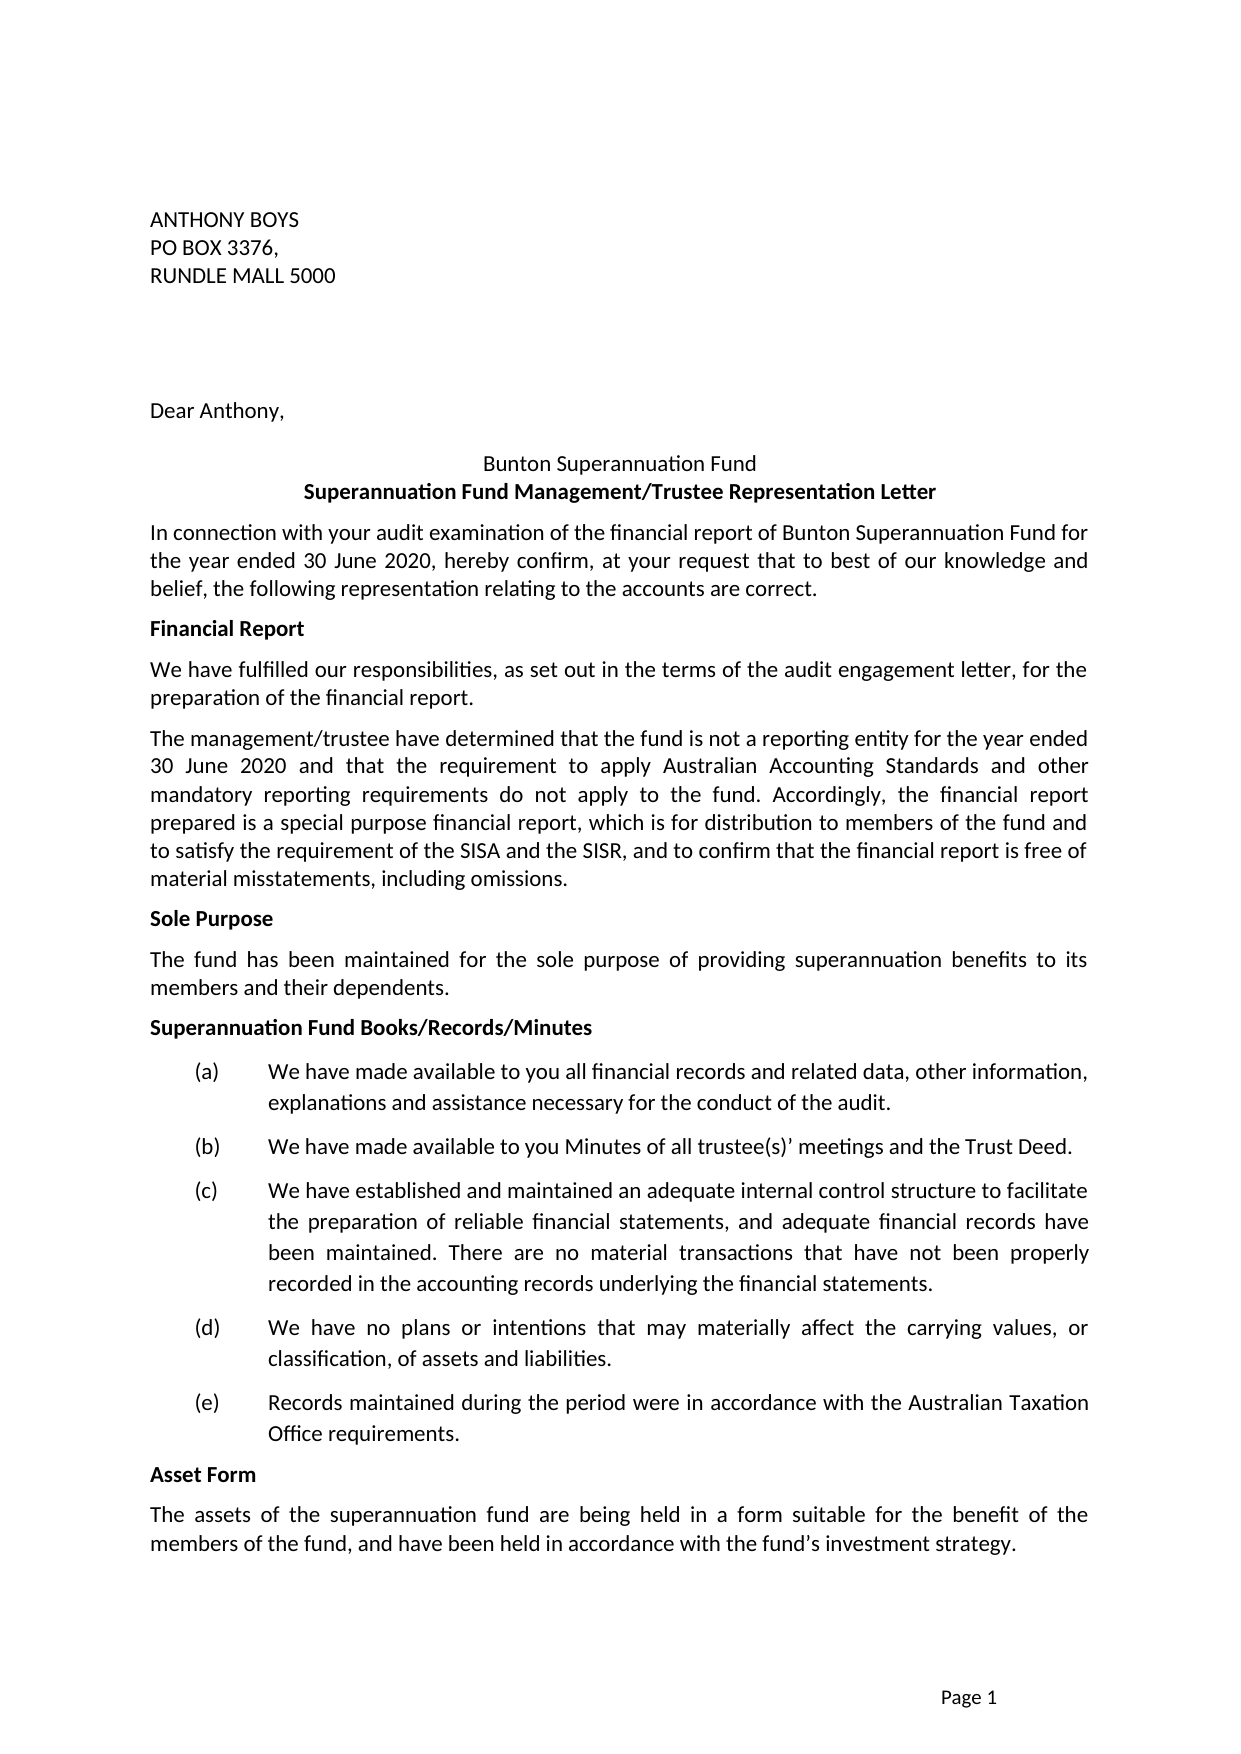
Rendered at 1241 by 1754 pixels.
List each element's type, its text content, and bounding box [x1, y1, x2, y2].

text We have made available to you Minutes of all trustee(s)’ meetings and the Trust Deed. [194, 1129, 1090, 1160]
text Dear Anthony, [150, 396, 1090, 424]
text The fund has been maintained for the sole purpose of providing superannuation benefits to its members and their dependents. [150, 945, 1090, 1001]
text We have no plans or intentions that may materially affect the carrying values, or classification, of assets and liabilities. [194, 1310, 1090, 1373]
subtitle Financial Report [150, 614, 1090, 643]
list We have made available to you all financial records and related data, other information, explanations and assistance necessary for the conduct of the audit. [194, 1054, 1090, 1116]
subtitle Sole Purpose [150, 904, 1090, 932]
text We have established and maintained an adequate internal control structure to facilitate the preparation of reliable financial statements, and adequate financial records have been maintained. There are no material transactions that have not been properly recorded in the accounting records underlying the financial statements. [194, 1173, 1090, 1298]
text The assets of the superannuation fund are being held in a form suitable for the benefit of the members of the fund, and have been held in accordance with the fund’s investment strategy. [150, 1501, 1090, 1557]
text The management/trustee have determined that the fund is not a reporting entity for the year ended 30 June 2020 and that the requirement to apply Australian Accounting Standards and other mandatory reporting requirements do not apply to the fund. Accordingly, the financial report prepared is a special purpose financial report, which is for distribution to members of the fund and to satisfy the requirement of the SISA and the SISR, and to confirm that the financial report is free of material misstatements, including omissions. [150, 724, 1090, 892]
text In connection with your audit examination of the financial report of Bunton Superannuation Fund for the year ended 30 June 2020, hereby confirm, at your request that to best of our knowledge and belief, the following representation relating to the accounts are correct. [150, 518, 1090, 602]
text PO BOX 3376, RUNDLE MALL 5000 [150, 233, 1090, 317]
subtitle Asset Form [150, 1460, 1090, 1488]
text We have fulfilled our responsibilities, as set out in the terms of the audit engagement letter, for the preparation of the financial report. [150, 655, 1090, 711]
text Bunton Superannuation Fund [150, 449, 1090, 477]
text Records maintained during the period were in accordance with the Australian Taxation Office requirements. [194, 1385, 1090, 1448]
text ANTHONY BOYS [150, 205, 1090, 233]
subtitle Superannuation Fund Books/Records/Minutes [150, 1013, 1090, 1041]
text Superannuation Fund Management/Trustee Representation Letter [150, 477, 1090, 506]
